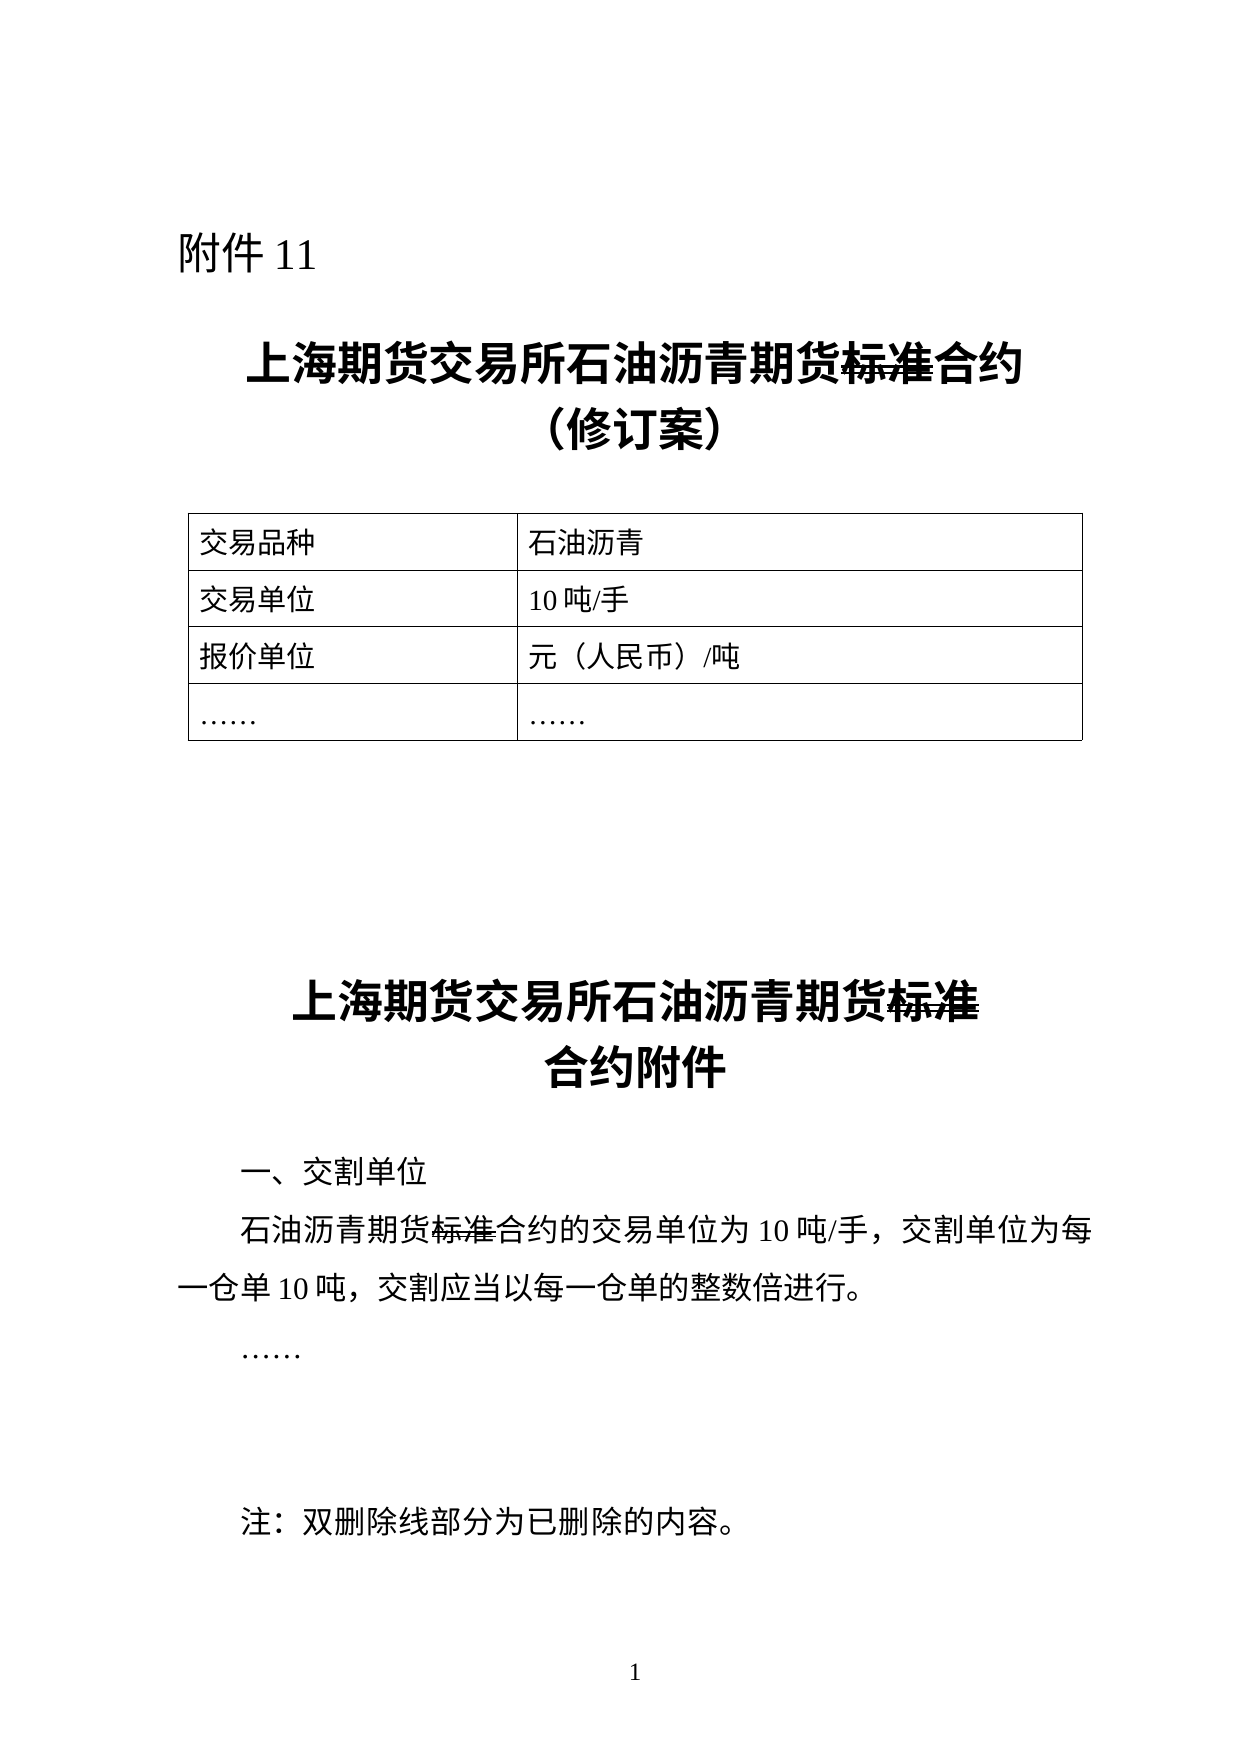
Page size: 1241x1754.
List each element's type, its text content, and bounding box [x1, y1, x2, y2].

table_cell 交易单位 [189, 571, 517, 626]
table_cell …… [518, 684, 1082, 740]
text 注：双删除线部分为已删除的内容。 [177, 1486, 1092, 1545]
text （修订案） [177, 394, 1092, 460]
text 合约附件 [177, 1032, 1092, 1098]
text 上海期货交易所石油沥青期货标准 [177, 965, 1092, 1032]
text 石油沥青期货标准合约的交易单位为10吨/手，交割单位为每一仓单10吨，交割应当以每一仓单的整数倍进行。 [177, 1195, 1092, 1311]
text 上海期货交易所石油沥青期货标准合约 [177, 327, 1092, 394]
text 一、交割单位 [177, 1136, 1092, 1195]
table_header 交易品种 [189, 514, 517, 569]
text …… [177, 1311, 1092, 1370]
table_cell 元（人民币）/吨 [518, 627, 1082, 683]
table_cell 10吨/手 [518, 571, 1082, 626]
table_cell 报价单位 [189, 627, 517, 683]
table_cell …… [189, 684, 517, 740]
text 附件11 [177, 218, 1092, 282]
table_header 石油沥青 [518, 514, 1082, 569]
